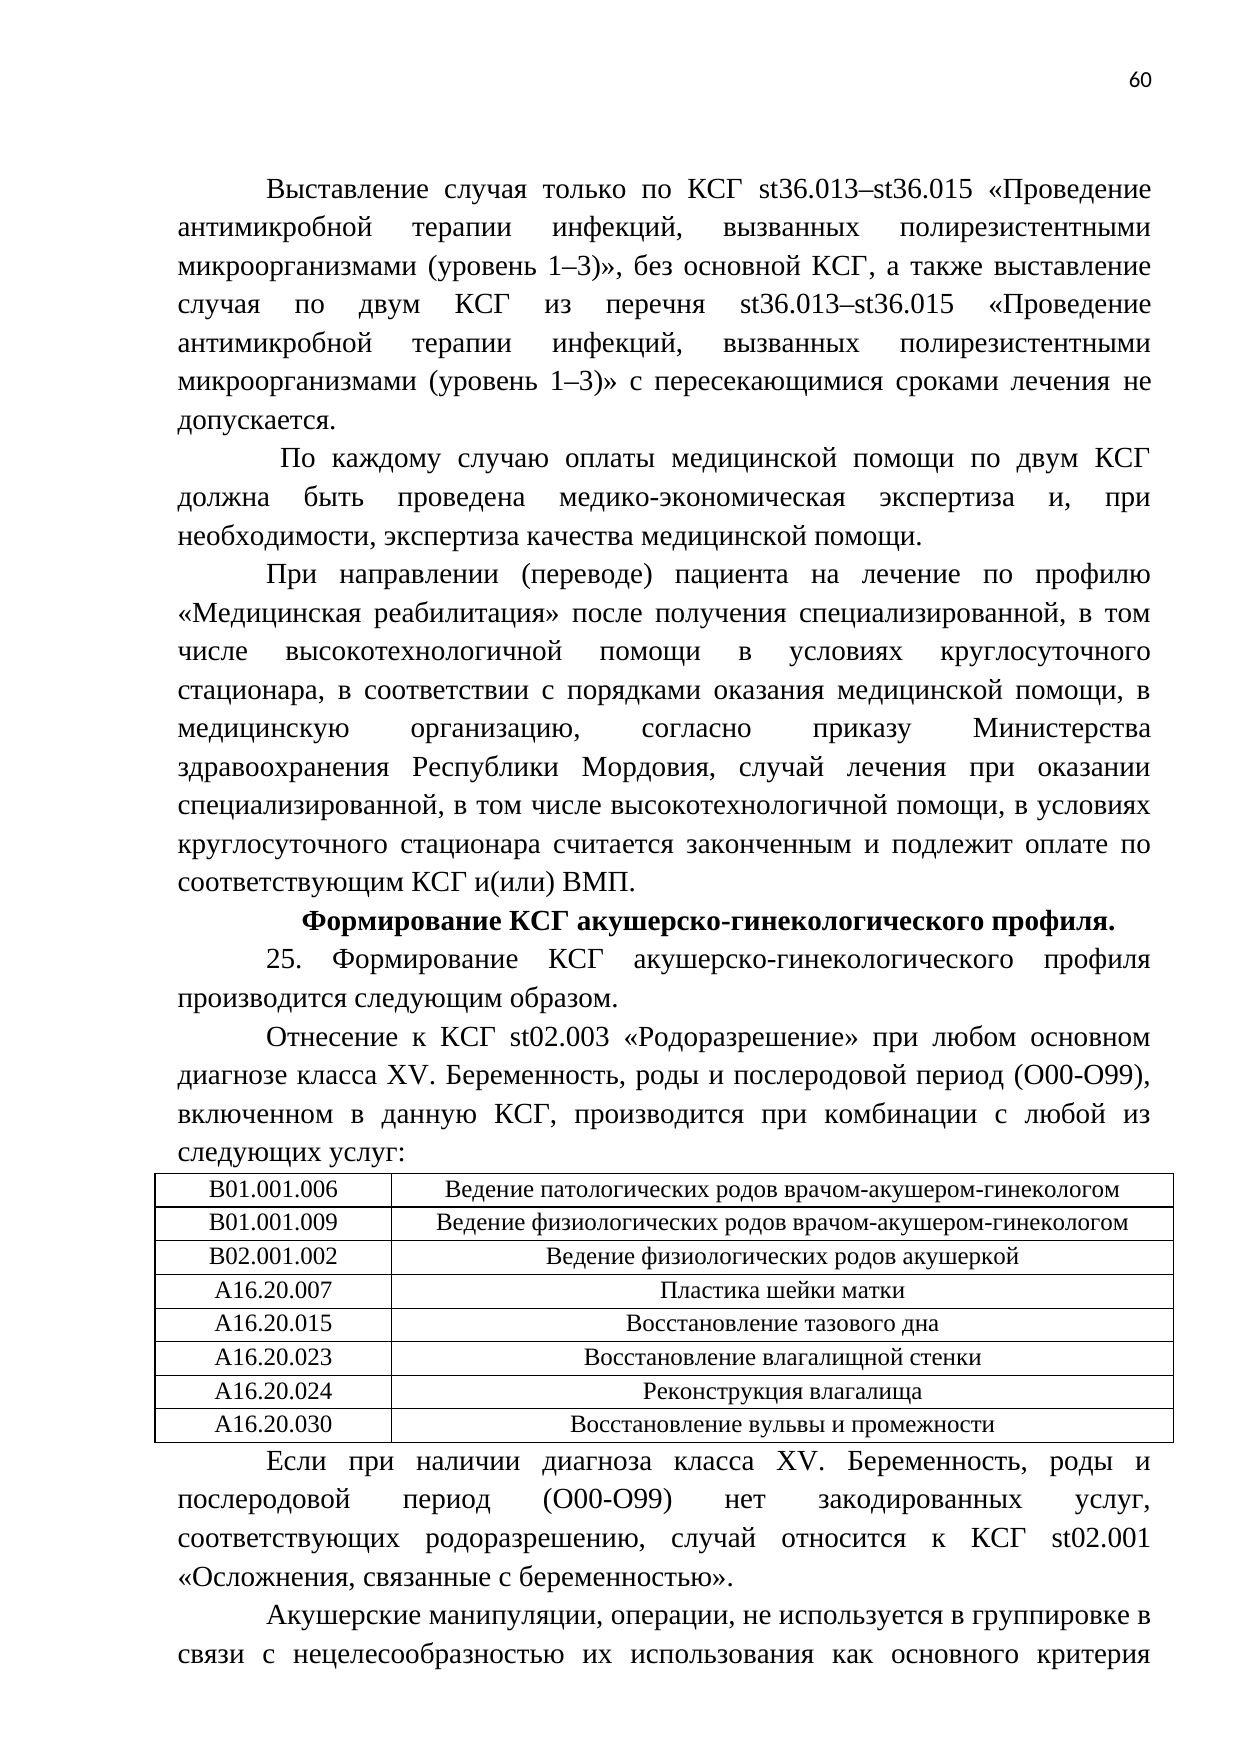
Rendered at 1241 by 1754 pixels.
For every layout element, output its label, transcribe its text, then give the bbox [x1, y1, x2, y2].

table_cell A16.20.007 [156, 1275, 391, 1307]
table_header B01.001.006 [156, 1174, 391, 1206]
table_cell A16.20.015 [156, 1309, 391, 1341]
text При направлении (переводе) пациента на лечение по профилю «Медицинская реабилитация» после получения специализированной, в том числе высокотехнологичной помощи в условиях круглосуточного стационара, в соответствии с порядками оказания медицинской помощи, в медицинскую организацию, согласно приказу Министерства здравоохранения Республики Мордовия, случай лечения при оказании специализированной, в том числе высокотехнологичной помощи, в условиях круглосуточного стационара считается законченным и подлежит оплате по соответствующим КСГ и(или) ВМП. [177, 556, 1152, 898]
table_cell Восстановление тазового дна [392, 1309, 1173, 1341]
table_cell A16.20.024 [156, 1376, 391, 1408]
text По каждому случаю оплаты медицинской помощи по двум КСГ должна быть проведена медико-экономическая экспертиза и, при необходимости, экспертиза качества медицинской помощи. [177, 441, 1152, 551]
table_cell Ведение физиологических родов врачом-акушером-гинекологом [392, 1208, 1173, 1240]
table_cell Реконструкция влагалища [392, 1376, 1173, 1408]
table_cell B01.001.009 [156, 1208, 391, 1240]
table_cell Восстановление вульвы и промежности [392, 1409, 1173, 1442]
table_cell Ведение физиологических родов акушеркой [392, 1241, 1173, 1274]
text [177, 1597, 1152, 1669]
table_cell A16.20.030 [156, 1409, 391, 1442]
table_cell Пластика шейки матки [392, 1275, 1173, 1307]
text Если при наличии диагноза класса XV. Беременность, роды и послеродовой период (O00-O99) нет закодированных услуг, соответствующих родоразрешению, случай относится к КСГ st02.001 «Осложнения, связанные с беременностью». [177, 1443, 1152, 1592]
table_cell A16.20.023 [156, 1342, 391, 1375]
text Выставление случая только по КСГ st36.013–st36.015 «Проведение антимикробной терапии инфекций, вызванных полирезистентными микроорганизмами (уровень 1–3)», без основной КСГ, а также выставление случая по двум КСГ из перечня st36.013–st36.015 «Проведение антимикробной терапии инфекций, вызванных полирезистентными микроорганизмами (уровень 1–3)» с пересекающимися сроками лечения не допускается. [177, 171, 1152, 436]
table_header Ведение патологических родов врачом-акушером-гинекологом [392, 1174, 1173, 1206]
text 25. Формирование КСГ акушерско-гинекологического профиля производится следующим образом. [177, 942, 1152, 1014]
text Отнесение к КСГ st02.003 «Родоразрешение» при любом основном диагнозе класса XV. Беременность, роды и послеродовой период (O00-O99), включенном в данную КСГ, производится при комбинации с любой из следующих услуг: [177, 1019, 1152, 1168]
table_cell B02.001.002 [156, 1241, 391, 1274]
table_cell Восстановление влагалищной стенки [392, 1342, 1173, 1375]
text Формирование КСГ акушерско-гинекологического профиля. [177, 903, 1152, 937]
